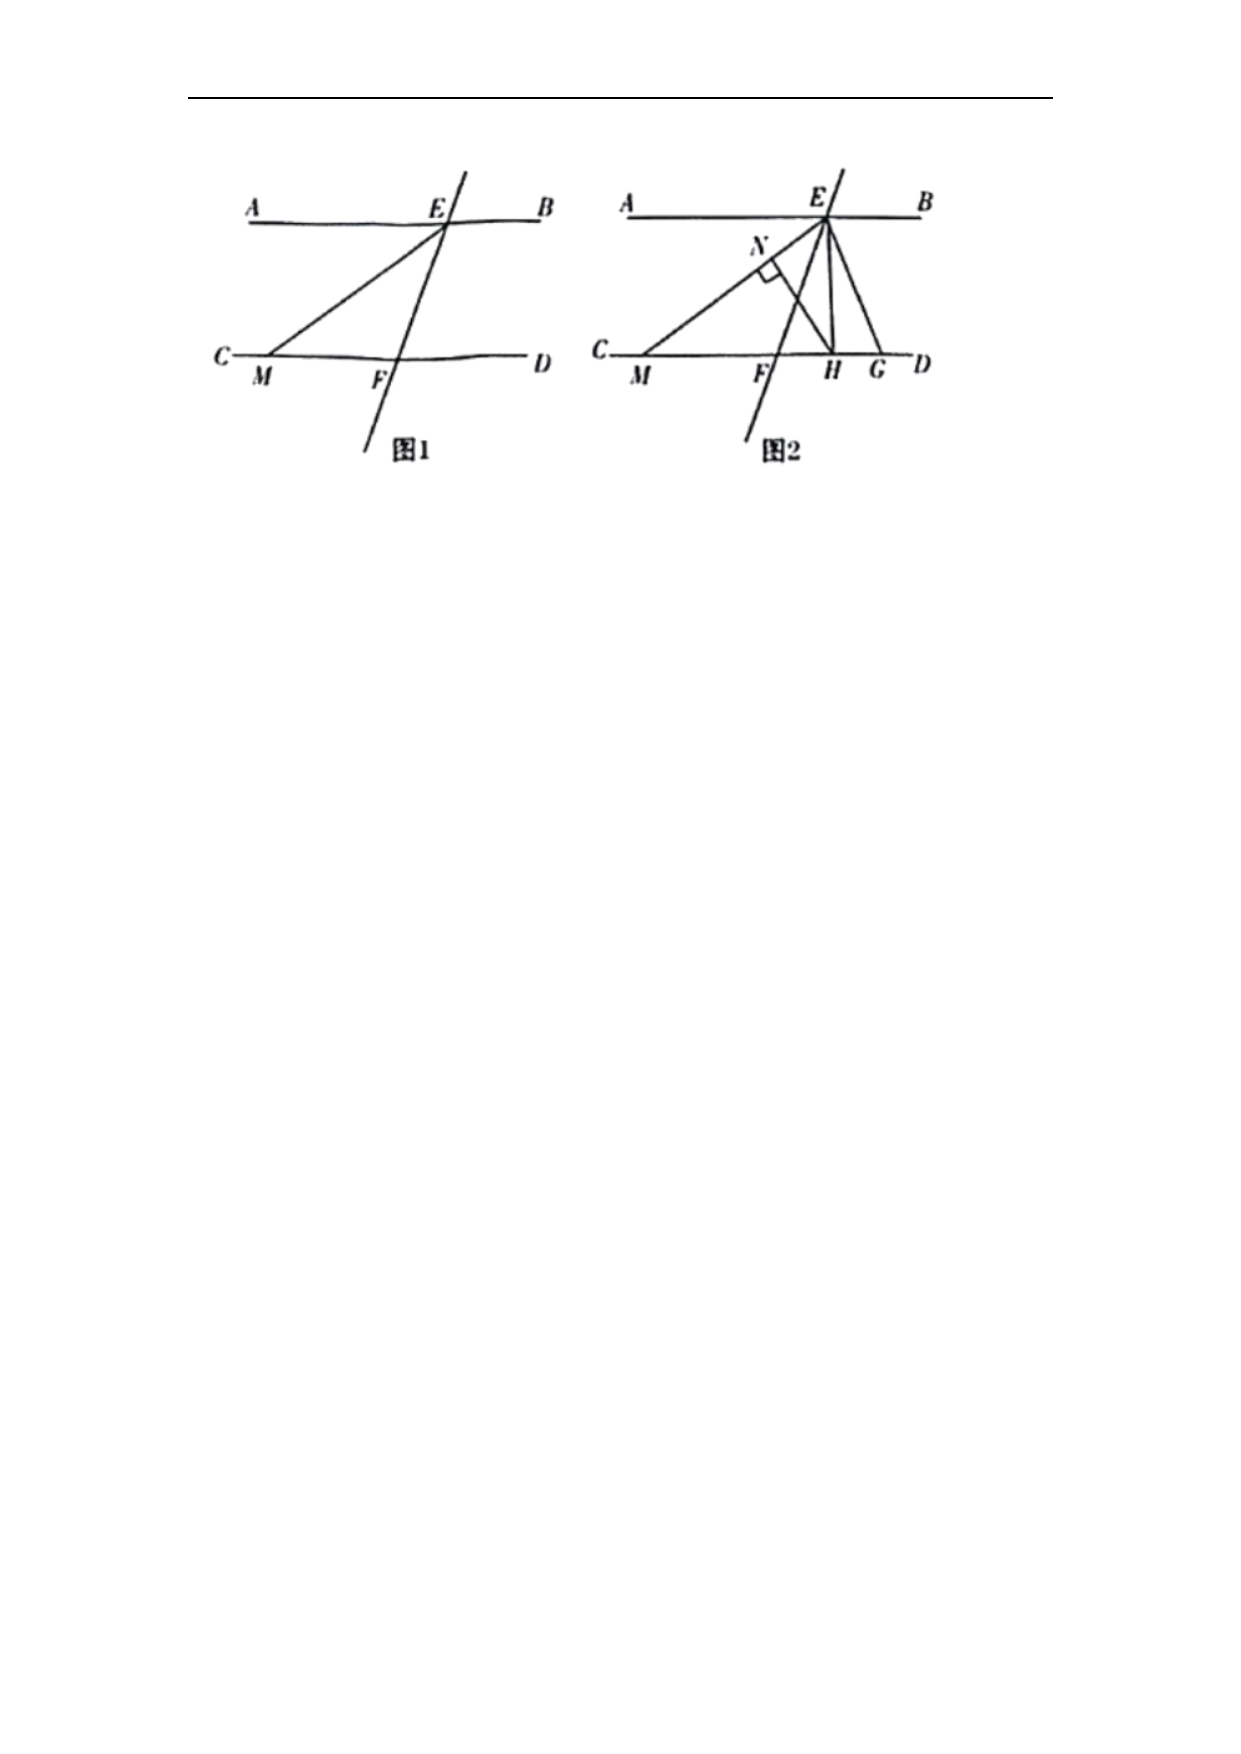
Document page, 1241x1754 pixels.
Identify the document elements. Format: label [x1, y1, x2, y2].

picture [187, 150, 1018, 492]
